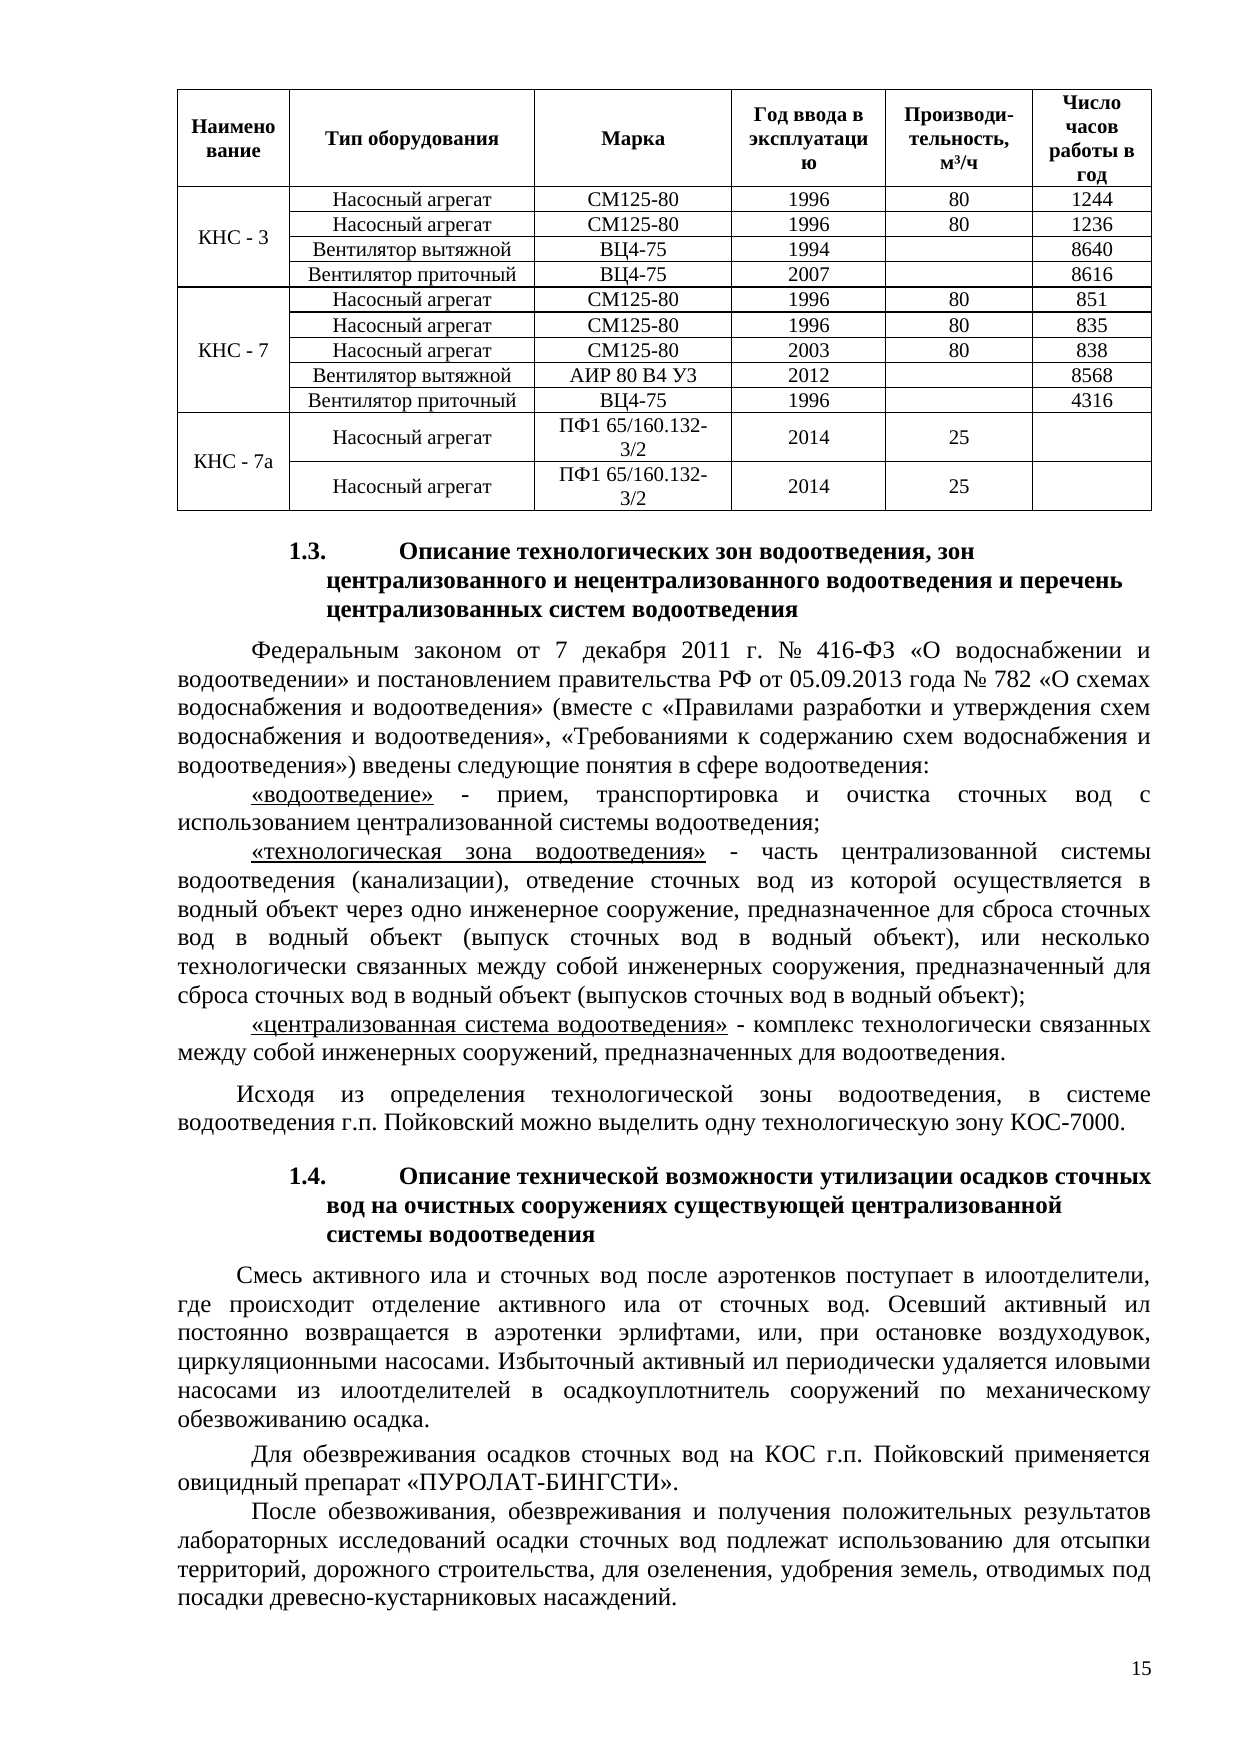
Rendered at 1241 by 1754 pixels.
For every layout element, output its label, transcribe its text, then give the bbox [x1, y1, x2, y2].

text Смесь активного ила и сточных вод после аэротенков поступает в илоотделители, где происходит отделение активного ила от сточных вод. Осевший активный ил постоянно возвращается в аэротенки эрлифтами, или, при остановке воздуходувок, циркуляционными насосами. Избыточный активный ил периодически удаляется иловыми насосами из илоотделителей в осадкоуплотнитель сооружений по механическому обезвоживанию осадка. [177, 1260, 1152, 1432]
table_cell 25 [886, 462, 1032, 510]
table_cell ВЦ4-75 [535, 237, 731, 261]
table_cell Вентилятор приточный [290, 262, 534, 286]
table_cell СМ125-80 [535, 313, 731, 337]
table_cell 2003 [732, 338, 885, 362]
subtitle Описание технологических зон водоотведения, зон централизованного и нецентрализованного водоотведения и перечень централизованных систем водоотведения [288, 536, 1152, 622]
text «технологическая зона водоотведения» - часть централизованной системы водоотведения (канализации), отведение сточных вод из которой осуществляется в водный объект через одно инженерное сооружение, предназначенное для сброса сточных вод в водный объект (выпуск сточных вод в водный объект), или несколько технологически связанных между собой инженерных сооружения, предназначенный для сброса сточных вод в водный объект (выпусков сточных вод в водный объект); [177, 836, 1152, 1009]
table_cell 2014 [732, 462, 885, 510]
table_cell [886, 262, 1032, 286]
table_cell [886, 363, 1032, 387]
table_cell СМ125-80 [535, 288, 731, 311]
table_cell ПФ1 65/160.132-3/2 [535, 413, 731, 461]
table_cell 2012 [732, 363, 885, 387]
table_cell ПФ1 65/160.132-3/2 [535, 462, 731, 510]
text Федеральным законом от 7 декабря 2011 г. № 416-ФЗ «О водоснабжении и водоотведении» и постановлением правительства РФ от 05.09.2013 года № 782 «О схемах водоснабжения и водоотведения» (вместе с «Правилами разработки и утверждения схем водоснабжения и водоотведения», «Требованиями к содержанию схем водоснабжения и водоотведения») введены следующие понятия в сфере водоотведения: [177, 635, 1152, 779]
table_cell Насосный агрегат [290, 288, 534, 311]
table_cell КНС - 7а [178, 413, 289, 510]
text «централизованная система водоотведения» - комплекс технологически связанных между собой инженерных сооружений, предназначенных для водоотведения. [177, 1009, 1152, 1066]
table_cell 80 [886, 187, 1032, 211]
table_cell 1996 [732, 388, 885, 412]
table_header Производи-тельность, м³/ч [886, 90, 1032, 186]
table_cell Вентилятор приточный [290, 388, 534, 412]
table_cell 1996 [732, 187, 885, 211]
table_cell 80 [886, 338, 1032, 362]
table_cell АИР 80 В4 У3 [535, 363, 731, 387]
text Исходя из определения технологической зоны водоотведения, в системе водоотведения г.п. Пойковский можно выделить одну технологическую зону КОС-7000. [177, 1079, 1152, 1136]
table_cell ВЦ4-75 [535, 262, 731, 286]
table_cell СМ125-80 [535, 187, 731, 211]
table_cell 8568 [1033, 363, 1151, 387]
table_cell 2007 [732, 262, 885, 286]
table_cell 1994 [732, 237, 885, 261]
table_cell Насосный агрегат [290, 313, 534, 337]
table_cell Насосный агрегат [290, 462, 534, 510]
table_cell СМ125-80 [535, 338, 731, 362]
table_cell [886, 237, 1032, 261]
table_cell 80 [886, 313, 1032, 337]
table_cell Вентилятор вытяжной [290, 363, 534, 387]
table_cell [1033, 462, 1151, 510]
text «водоотведение» - прием, транспортировка и очистка сточных вод с использованием централизованной системы водоотведения; [177, 779, 1152, 836]
table_cell Насосный агрегат [290, 212, 534, 236]
table_cell 25 [886, 413, 1032, 461]
table_cell 2014 [732, 413, 885, 461]
table_header Год ввода в эксплуатацию [732, 90, 885, 186]
table_cell Насосный агрегат [290, 187, 534, 211]
text Для обезвреживания осадков сточных вод на КОС г.п. Пойковский применяется овицидный препарат «ПУРОЛАТ-БИНГСТИ». [177, 1439, 1152, 1496]
table_header Наименование [178, 90, 289, 186]
table_cell СМ125-80 [535, 212, 731, 236]
table_header Марка [535, 90, 731, 186]
table_cell 1244 [1033, 187, 1151, 211]
table_cell 1996 [732, 288, 885, 311]
table_cell [1033, 413, 1151, 461]
table_cell ВЦ4-75 [535, 388, 731, 412]
text После обезвоживания, обезвреживания и получения положительных результатов лабораторных исследований осадки сточных вод подлежат использованию для отсыпки территорий, дорожного строительства, для озеленения, удобрения земель, отводимых под посадки древесно-кустарниковых насаждений. [177, 1496, 1152, 1611]
table_cell Вентилятор вытяжной [290, 237, 534, 261]
table_cell КНС - 7 [178, 288, 289, 412]
table_cell 8616 [1033, 262, 1151, 286]
table_cell [886, 388, 1032, 412]
subtitle Описание технической возможности утилизации осадков сточных вод на очистных сооружениях существующей централизованной системы водоотведения [288, 1161, 1152, 1247]
table_cell 80 [886, 212, 1032, 236]
table_cell 8640 [1033, 237, 1151, 261]
table_cell 4316 [1033, 388, 1151, 412]
table_cell 851 [1033, 288, 1151, 311]
table_cell Насосный агрегат [290, 338, 534, 362]
table_header Число часов работы в год [1033, 90, 1151, 186]
table_cell 1996 [732, 313, 885, 337]
table_cell 80 [886, 288, 1032, 311]
table_header Тип оборудования [290, 90, 534, 186]
table_cell Насосный агрегат [290, 413, 534, 461]
table_cell 1236 [1033, 212, 1151, 236]
table_cell 1996 [732, 212, 885, 236]
table_cell КНС - 3 [178, 187, 289, 286]
table_cell 838 [1033, 338, 1151, 362]
table_cell 835 [1033, 313, 1151, 337]
